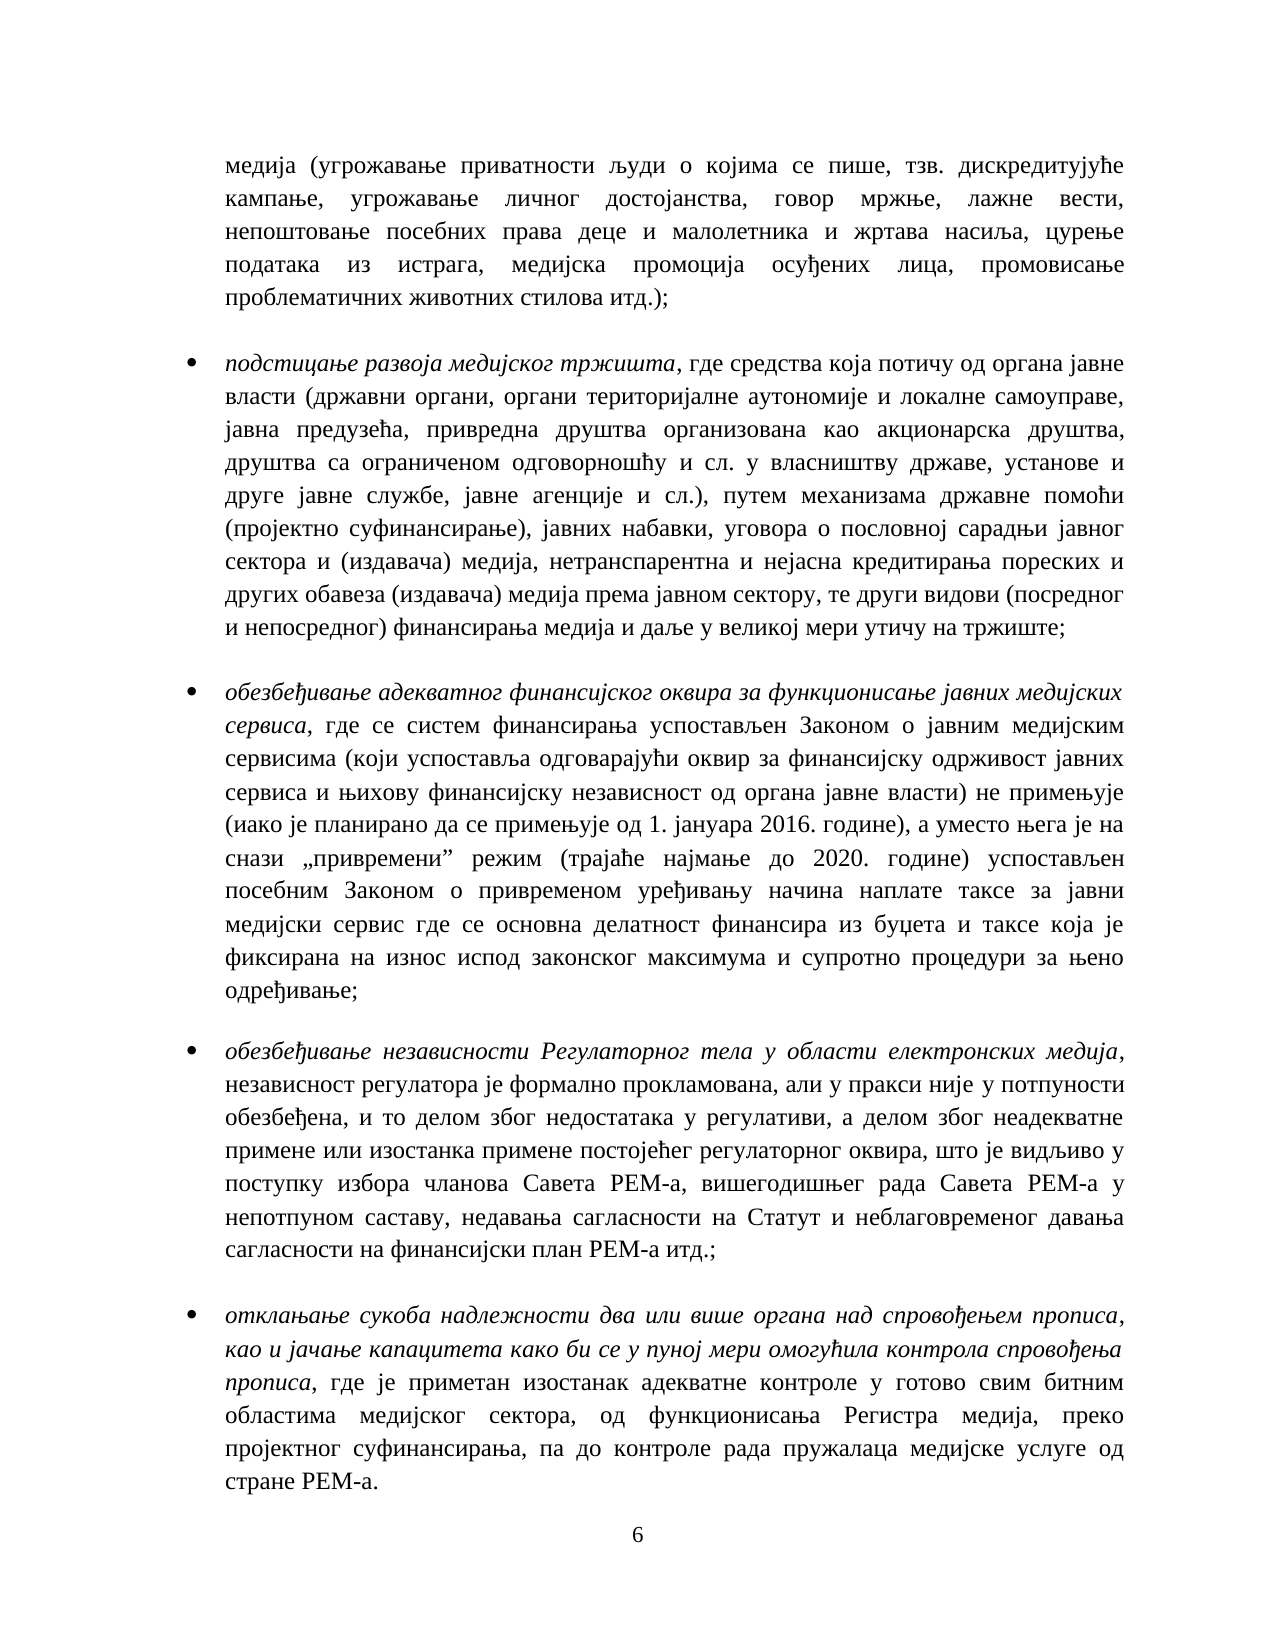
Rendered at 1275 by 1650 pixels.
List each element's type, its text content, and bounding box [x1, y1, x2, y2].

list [187, 150, 1125, 311]
list отклањање сукоба надлежности два или више органа над спровођењем прописа, као и јачање капацитета како би се у пуној мери омогућила контрола спровођења прописа, где је приметан изостанак адекватне контроле у готово свим битним областима медијског сектора, од функционисања Регистра медија, преко пројектног суфинансирања, па до контроле рада пружалаца медијске услуге од стране РЕМ-а. [187, 1301, 1125, 1494]
list подстицање развоја медијског тржишта, где средства која потичу од органа јавне власти (државни органи, органи територијалне аутономије и локалне самоуправе, јавна предузећа, привредна друштва организована као акционарска друштва, друштва са ограниченом одговорношћу и сл. у власништву државе, установе и друге јавне службе, јавне агенције и сл.), путем механизама државне помоћи (пројектно суфинансирање), јавних набавки, уговора о пословној сарадњи јавног сектора и (издавача) медија, нетранспарентна и нејасна кредитирања пореских и других обавеза (издавача) медија према јавном сектору, те други видови (посредног и непосредног) финансирања медија и даље у великој мери утичу на тржиште; [187, 348, 1125, 641]
list обезбеђивање адекватног финансијског оквира за функционисање јавних медијских сервиса, где се систем финансирања успостављен Законом о јавним медијским сервисима (који успоставља одговарајући оквир за финансијску одрживост јавних сервиса и њихову финансијску независност од органа јавне власти) не примењује (иако је планирано да се примењује од 1. јануара 2016. године), а уместо њега је на снази „привремени” режим (трајаће најмање до 2020. године) успостављен посебним Законом о привременом уређивању начина наплате таксе за јавни медијски сервис где се основна делатност финансира из буџета и таксе која је фиксирана на износ испод законског максимума и супротно процедури за њено одређивање; [187, 677, 1125, 1003]
list обезбеђивање независности Регулаторног тела у области електронских медија, независност регулатора је формално прокламована, али у пракси није у потпуности обезбеђена, и то делом због недостатака у регулативи, а делом због неадекватне примене или изостанка примене постојећег регулаторног оквира, што је видљиво у поступку избора чланова Савета РЕМ-а, вишегодишњег рада Савета РЕМ-а у непотпуном саставу, недавања сагласности на Статут и неблаговременог давања сагласности на финансијски план РЕМ-а итд.; [187, 1036, 1125, 1263]
